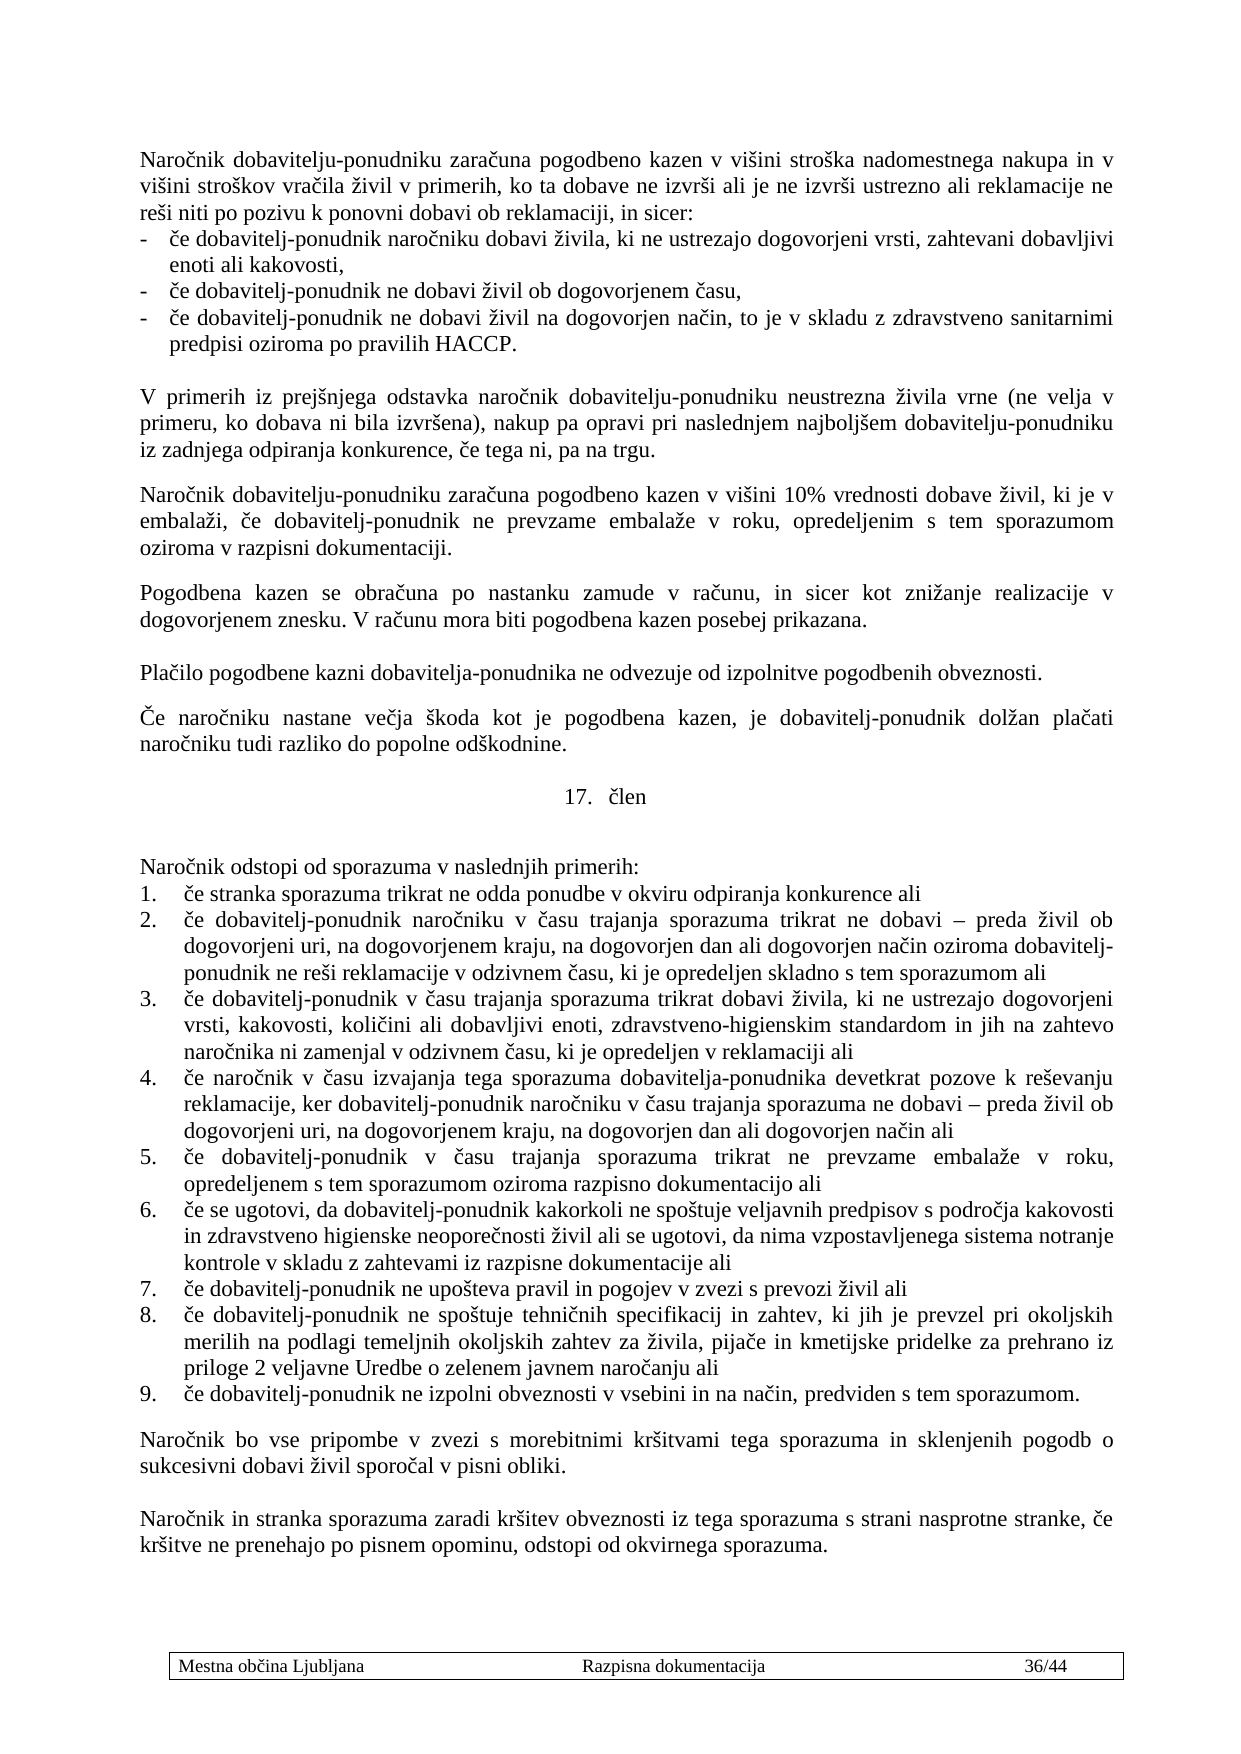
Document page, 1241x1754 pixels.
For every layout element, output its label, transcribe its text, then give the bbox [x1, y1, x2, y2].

text Naročnik in stranka sporazuma zaradi kršitev obveznosti iz tega sporazuma s strani nasprotne stranke, če kršitve ne prenehajo po pisnem opominu, odstopi od okvirnega sporazuma. [139, 1505, 1115, 1558]
text Naročnik bo vse pripombe v zvezi s morebitnimi kršitvami tega sporazuma in sklenjenih pogodb o sukcesivni dobavi živil sporočal v pisni obliki. [139, 1426, 1115, 1479]
list člen [95, 783, 1115, 809]
list če dobavitelj-ponudnik ne dobavi živil ob dogovorjenem času, [139, 278, 1115, 304]
list če naročnik v času izvajanja tega sporazuma dobavitelja-ponudnika devetkrat pozove k reševanju reklamacije, ker dobavitelj-ponudnik naročniku v času trajanja sporazuma ne dobavi – preda živil ob dogovorjeni uri, na dogovorjenem kraju, na dogovorjen dan ali dogovorjen način ali [139, 1064, 1115, 1143]
list če dobavitelj-ponudnik ne upošteva pravil in pogojev v zvezi s prevozi živil ali [139, 1275, 1115, 1301]
text V primerih iz prejšnjega odstavka naročnik dobavitelju-ponudniku neustrezna živila vrne (ne velja v primeru, ko dobava ni bila izvršena), nakup pa opravi pri naslednjem najboljšem dobavitelju-ponudniku iz zadnjega odpiranja konkurence, če tega ni, pa na trgu. [139, 383, 1115, 462]
list če dobavitelj-ponudnik v času trajanja sporazuma trikrat dobavi živila, ki ne ustrezajo dogovorjeni vrsti, kakovosti, količini ali dobavljivi enoti, zdravstveno-higienskim standardom in jih na zahtevo naročnika ni zamenjal v odzivnem času, ki je opredeljen v reklamaciji ali [139, 985, 1115, 1064]
list če se ugotovi, da dobavitelj-ponudnik kakorkoli ne spoštuje veljavnih predpisov s področja kakovosti in zdravstveno higienske neoporečnosti živil ali se ugotovi, da nima vzpostavljenega sistema notranje kontrole v skladu z zahtevami iz razpisne dokumentacije ali [139, 1196, 1115, 1275]
text Plačilo pogodbene kazni dobavitelja-ponudnika ne odvezuje od izpolnitve pogodbenih obveznosti. [139, 658, 1115, 685]
text Če naročniku nastane večja škoda kot je pogodbena kazen, je dobavitelj-ponudnik dolžan plačati naročniku tudi razliko do popolne odškodnine. [139, 704, 1115, 757]
text Naročnik dobavitelju-ponudniku zaračuna pogodbeno kazen v višini 10% vrednosti dobave živil, ki je v embalaži, če dobavitelj-ponudnik ne prevzame embalaže v roku, opredeljenim s tem sporazumom oziroma v razpisni dokumentaciji. [139, 481, 1115, 560]
list če dobavitelj-ponudnik naročniku v času trajanja sporazuma trikrat ne dobavi – preda živil ob dogovorjeni uri, na dogovorjenem kraju, na dogovorjen dan ali dogovorjen način oziroma dobavitelj-ponudnik ne reši reklamacije v odzivnem času, ki je opredeljen skladno s tem sporazumom ali [139, 906, 1115, 985]
list če stranka sporazuma trikrat ne odda ponudbe v okviru odpiranja konkurence ali [139, 880, 1115, 906]
list če dobavitelj-ponudnik v času trajanja sporazuma trikrat ne prevzame embalaže v roku, opredeljenem s tem sporazumom oziroma razpisno dokumentacijo ali [139, 1143, 1115, 1196]
text Pogodbena kazen se obračuna po nastanku zamude v računu, in sicer kot znižanje realizacije v dogovorjenem znesku. V računu mora biti pogodbena kazen posebej prikazana. [139, 579, 1115, 632]
list če dobavitelj-ponudnik ne izpolni obveznosti v vsebini in na način, predviden s tem sporazumom. [139, 1380, 1115, 1407]
text Naročnik odstopi od sporazuma v naslednjih primerih: [139, 853, 1115, 880]
text Naročnik dobavitelju-ponudniku zaračuna pogodbeno kazen v višini stroška nadomestnega nakupa in v višini stroškov vračila živil v primerih, ko ta dobave ne izvrši ali je ne izvrši ustrezno ali reklamacije ne reši niti po pozivu k ponovni dobavi ob reklamaciji, in sicer: [139, 146, 1115, 225]
list če dobavitelj-ponudnik naročniku dobavi živila, ki ne ustrezajo dogovorjeni vrsti, zahtevani dobavljivi enoti ali kakovosti, [139, 225, 1115, 278]
list če dobavitelj-ponudnik ne dobavi živil na dogovorjen način, to je v skladu z zdravstveno sanitarnimi predpisi oziroma po pravilih HACCP. [139, 304, 1115, 357]
list če dobavitelj-ponudnik ne spoštuje tehničnih specifikacij in zahtev, ki jih je prevzel pri okoljskih merilih na podlagi temeljnih okoljskih zahtev za živila, pijače in kmetijske pridelke za prehrano iz priloge 2 veljavne Uredbe o zelenem javnem naročanju ali [139, 1301, 1115, 1380]
